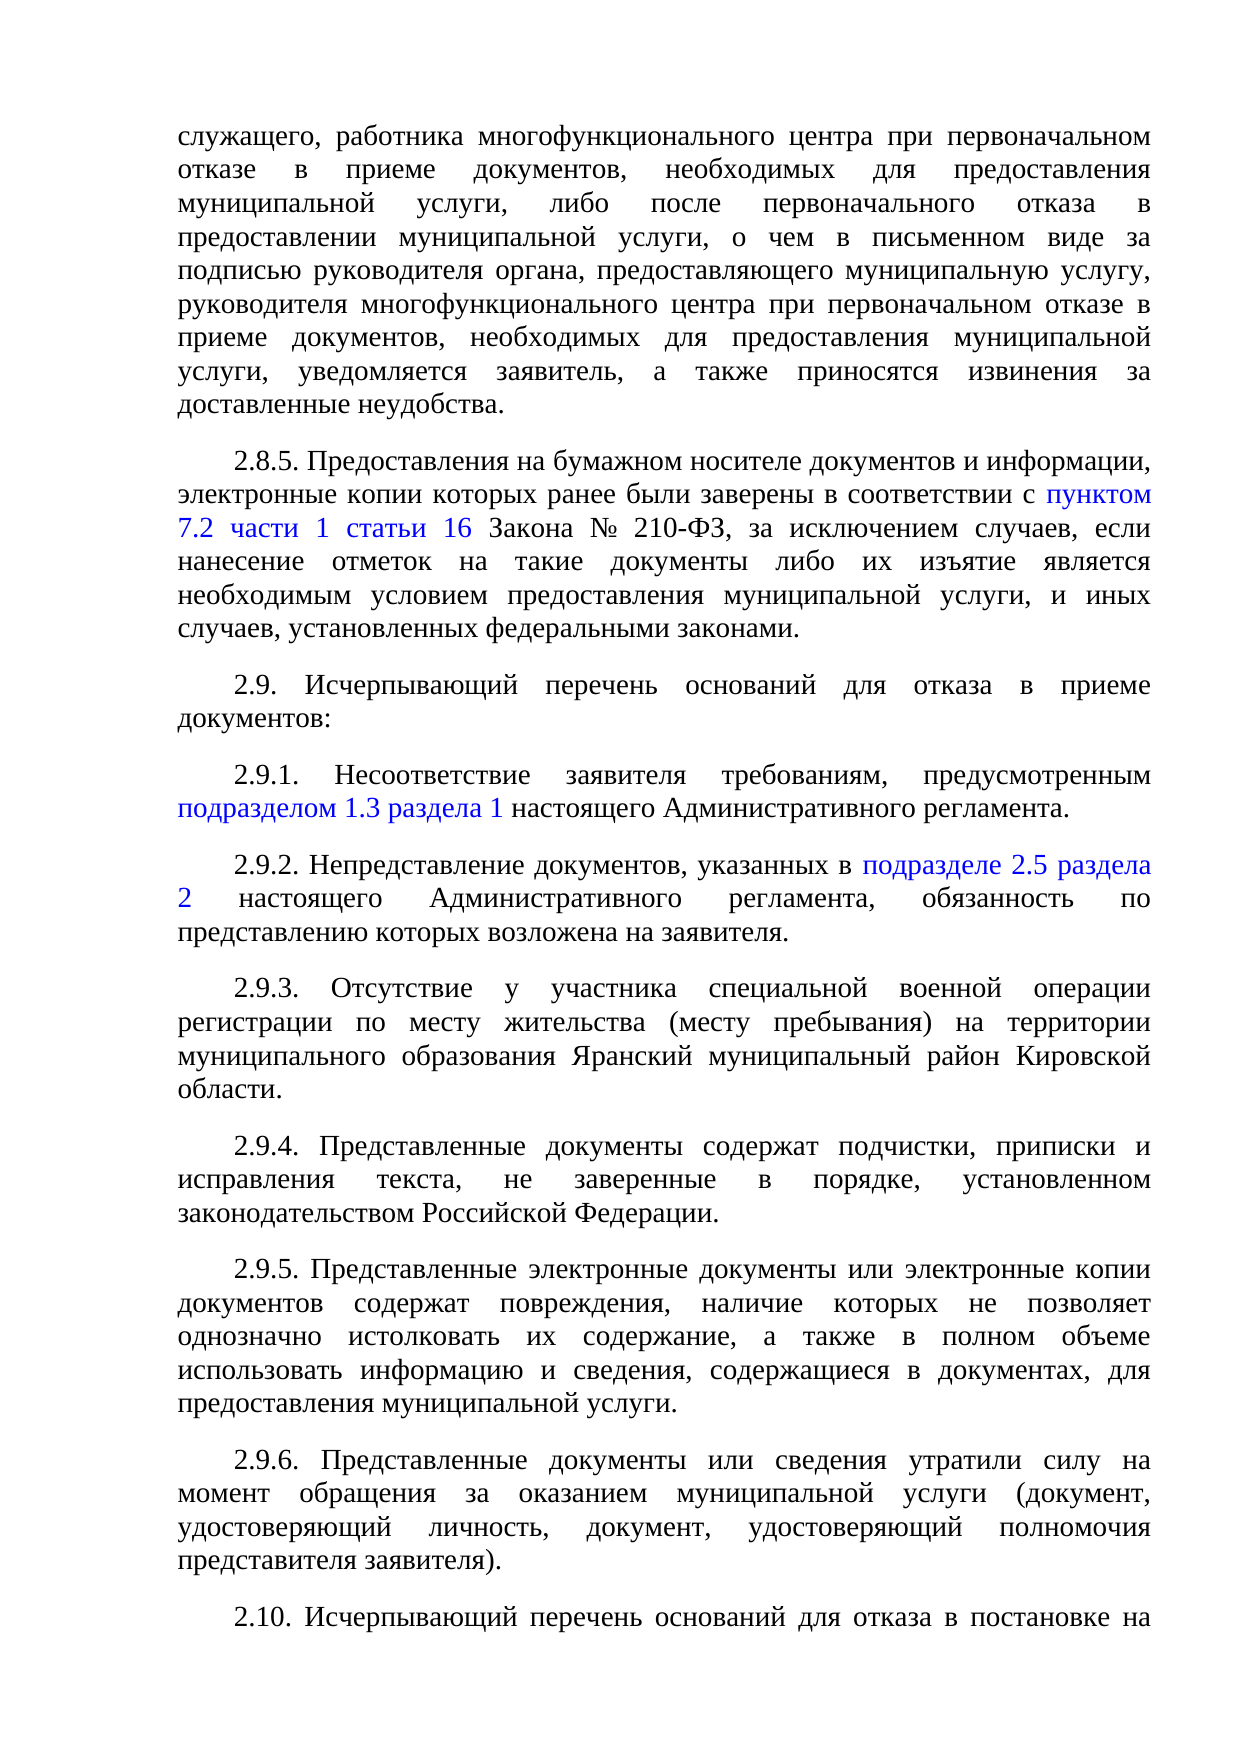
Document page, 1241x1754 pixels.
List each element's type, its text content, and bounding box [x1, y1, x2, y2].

text 2.9.5. Представленные электронные документы или электронные копии документов содержат повреждения, наличие которых не позволяет однозначно истолковать их содержание, а также в полном объеме использовать информацию и сведения, содержащиеся в документах, для предоставления муниципальной услуги. [177, 1251, 1152, 1419]
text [177, 118, 1152, 420]
text 2.9.6. Представленные документы или сведения утратили силу на момент обращения за оказанием муниципальной услуги (документ, удостоверяющий личность, документ, удостоверяющий полномочия представителя заявителя). [177, 1442, 1152, 1576]
text 2.9.3. Отсутствие у участника специальной военной операции регистрации по месту жительства (месту пребывания) на территории муниципального образования Яранский муниципальный район Кировской области. [177, 971, 1152, 1105]
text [177, 1599, 1152, 1632]
text 2.9.4. Представленные документы содержат подчистки, приписки и исправления текста, не заверенные в порядке, установленном законодательством Российской Федерации. [177, 1128, 1152, 1228]
text 2.9. Исчерпывающий перечень оснований для отказа в приеме документов: [177, 667, 1152, 734]
text 2.9.2. Непредставление документов, указанных в подразделе 2.5 раздела 2 настоящего Административного регламента, обязанность по представлению которых возложена на заявителя. [177, 847, 1152, 948]
text 2.9.1. Несоответствие заявителя требованиям, предусмотренным подразделом 1.3 раздела 1 настоящего Административного регламента. [177, 757, 1152, 824]
text 2.8.5. Предоставления на бумажном носителе документов и информации, электронные копии которых ранее были заверены в соответствии с пунктом 7.2 части 1 статьи 16 Закона № 210-ФЗ, за исключением случаев, если нанесение отметок на такие документы либо их изъятие является необходимым условием предоставления муниципальной услуги, и иных случаев, установленных федеральными законами. [177, 443, 1152, 644]
